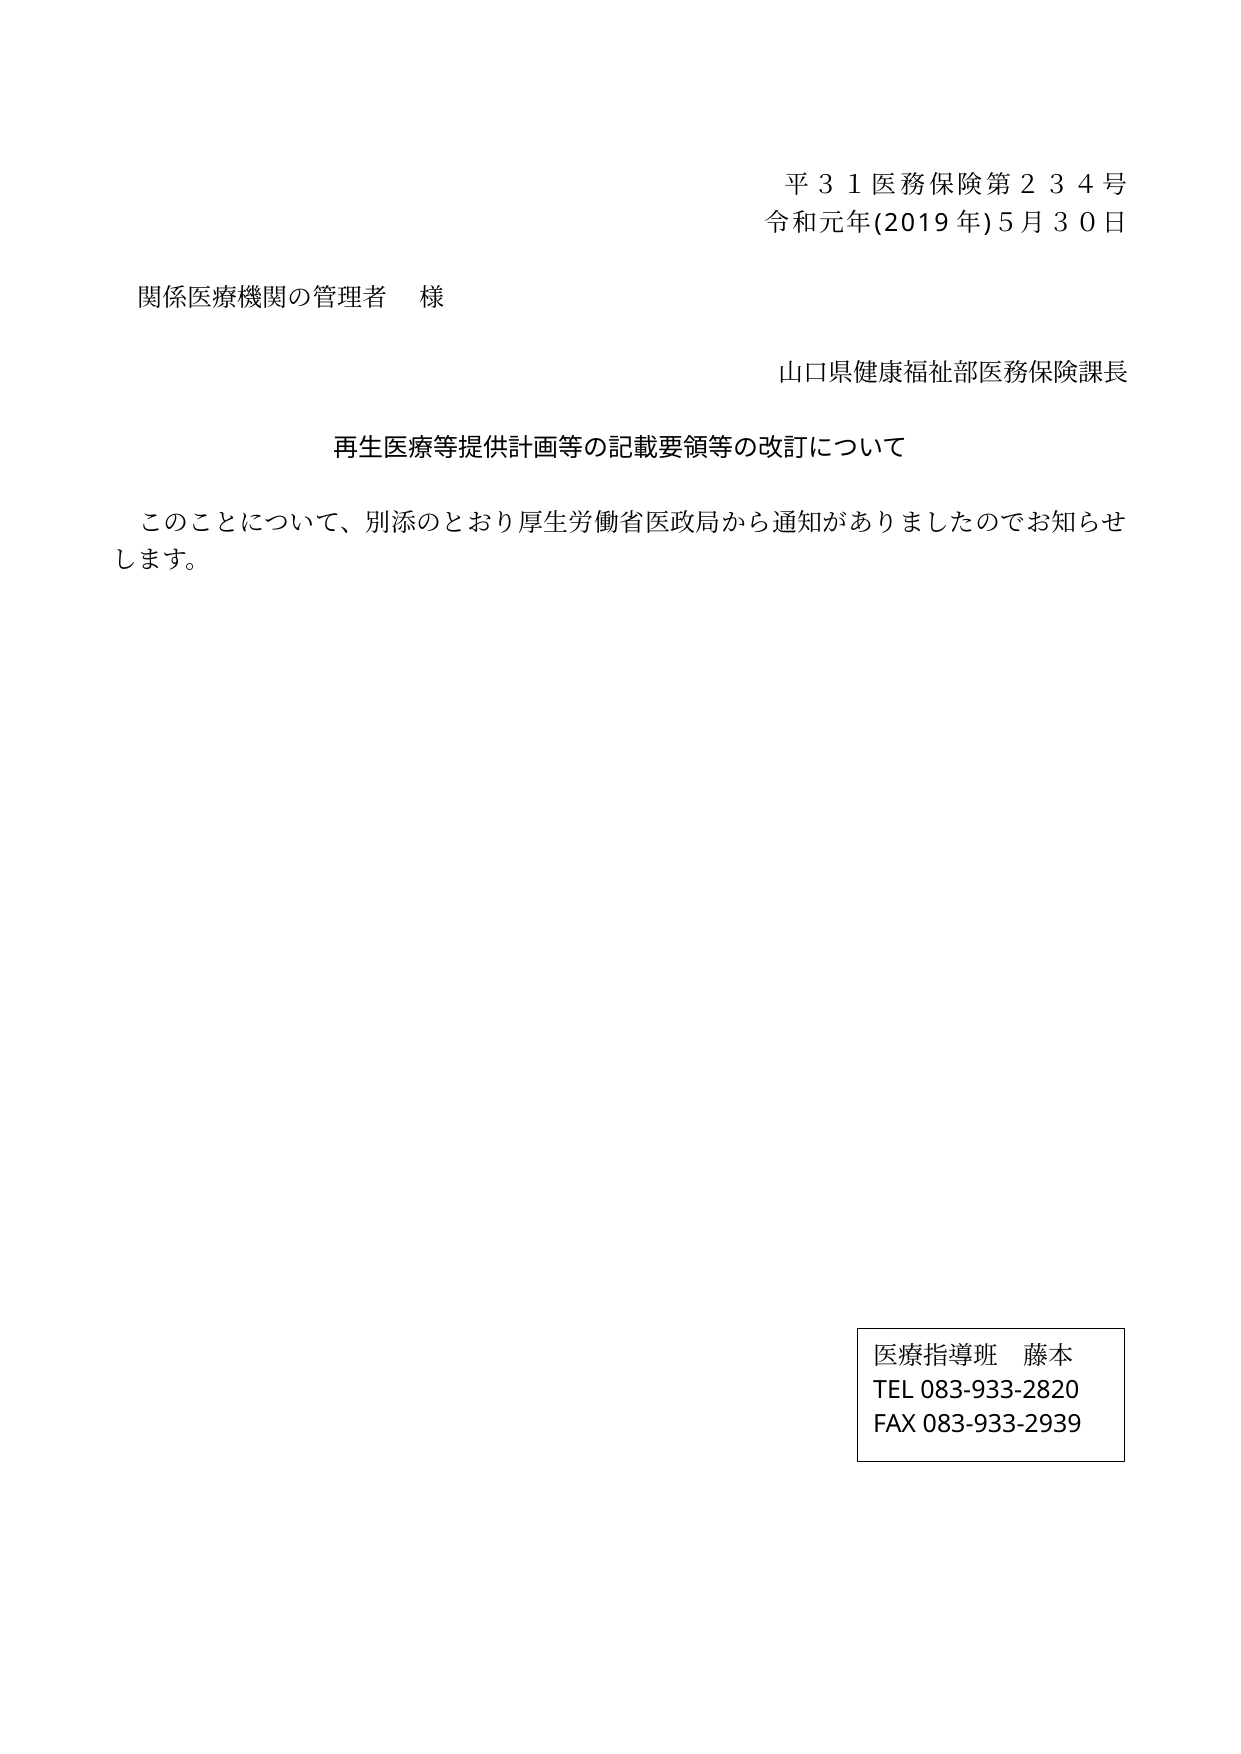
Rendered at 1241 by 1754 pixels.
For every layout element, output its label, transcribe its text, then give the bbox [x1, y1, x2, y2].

text 令和元年(2019年)５月３０日 [112, 202, 1128, 239]
text 山口県健康福祉部医務保険課長 [112, 352, 1128, 389]
text このことについて、別添のとおり厚生労働省医政局から通知がありましたのでお知らせします。 [112, 502, 1128, 577]
text 平３１医務保険第２３４号 [112, 164, 1128, 202]
text 関係医療機関の管理者 様 [112, 277, 1128, 314]
text 再生医療等提供計画等の記載要領等の改訂について [112, 427, 1128, 464]
